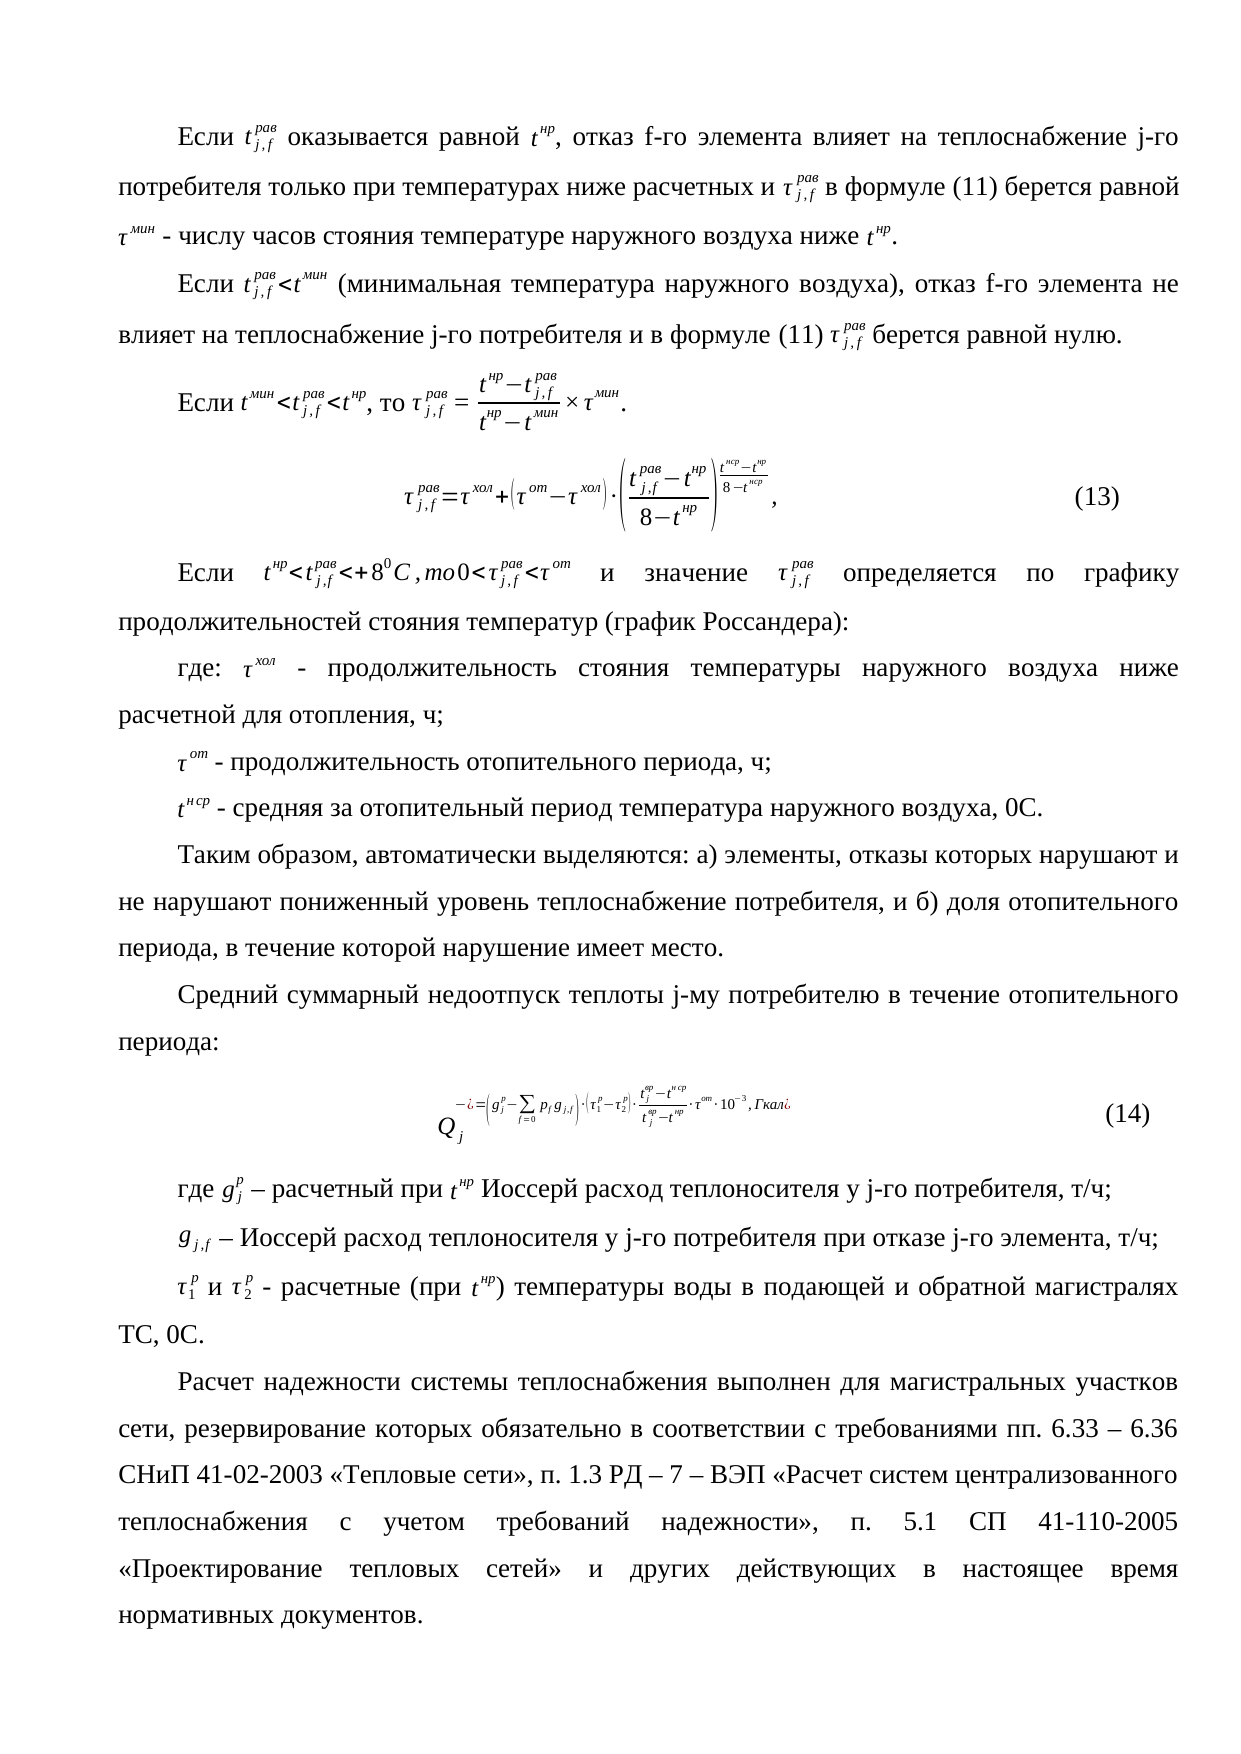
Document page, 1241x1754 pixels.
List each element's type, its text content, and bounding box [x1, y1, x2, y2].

text - средняя за отопительный период температура наружного воздуха, 0С. [118, 791, 1180, 822]
text Если и значение определяется по графику продолжительностей стояния температур (график Россандера): [118, 554, 1180, 636]
text - продолжительность отопительного периода, ч; [118, 744, 1180, 776]
text и - расчетные (при ) температуры воды в подающей и обратной магистралях ТС, 0С. [118, 1268, 1180, 1349]
text – Иоссерй расход теплоносителя у j-го потребителя при отказе j-го элемента, т/ч; [118, 1221, 1180, 1252]
table_header [120, 452, 1004, 554]
text Таким образом, автоматически выделяются: а) элементы, отказы которых нарушают и не нарушают пониженный уровень теплоснабжение потребителя, и б) доля отопительного периода, в течение которой нарушение имеет место. [118, 838, 1180, 962]
text где – расчетный при Иоссерй расход теплоносителя у j-го потребителя, т/ч; [118, 1171, 1180, 1206]
table_header (14) [1035, 1071, 1163, 1171]
text Если оказывается равной , отказ f-го элемента влияет на теплоснабжение j-го потребителя только при температурах ниже расчетных и в формуле (11) берется равной - числу часов стояния температуре наружного воздуха ниже . [118, 118, 1180, 250]
table_header [136, 1071, 1035, 1171]
text Если (минимальная температура наружного воздуха), отказ f-го элемента не влияет на теплоснабжение j-го потребителя и в формуле (11) берется равной нулю. [118, 266, 1180, 351]
text где: - продолжительность стояния температуры наружного воздуха ниже расчетной для отопления, ч; [118, 651, 1180, 729]
text Если , то = . [118, 366, 1180, 436]
text Средний суммарный недоотпуск теплоты j-му потребителю в течение отопительного периода: [118, 978, 1180, 1056]
text Расчет надежности системы теплоснабжения выполнен для магистральных участков сети, резервирование которых обязательно в соответствии с требованиями пп. 6.33 – 6.36 СНиП 41-02-2003 «Тепловые сети», п. 1.3 РД – 7 – ВЭП «Расчет систем централизованного теплоснабжения с учетом требований надежности», п. 5.1 СП 41-110-2005 «Проектирование тепловых сетей» и других действующих в настоящее время нормативных документов. [118, 1365, 1180, 1629]
table_header (13) [1004, 452, 1132, 554]
